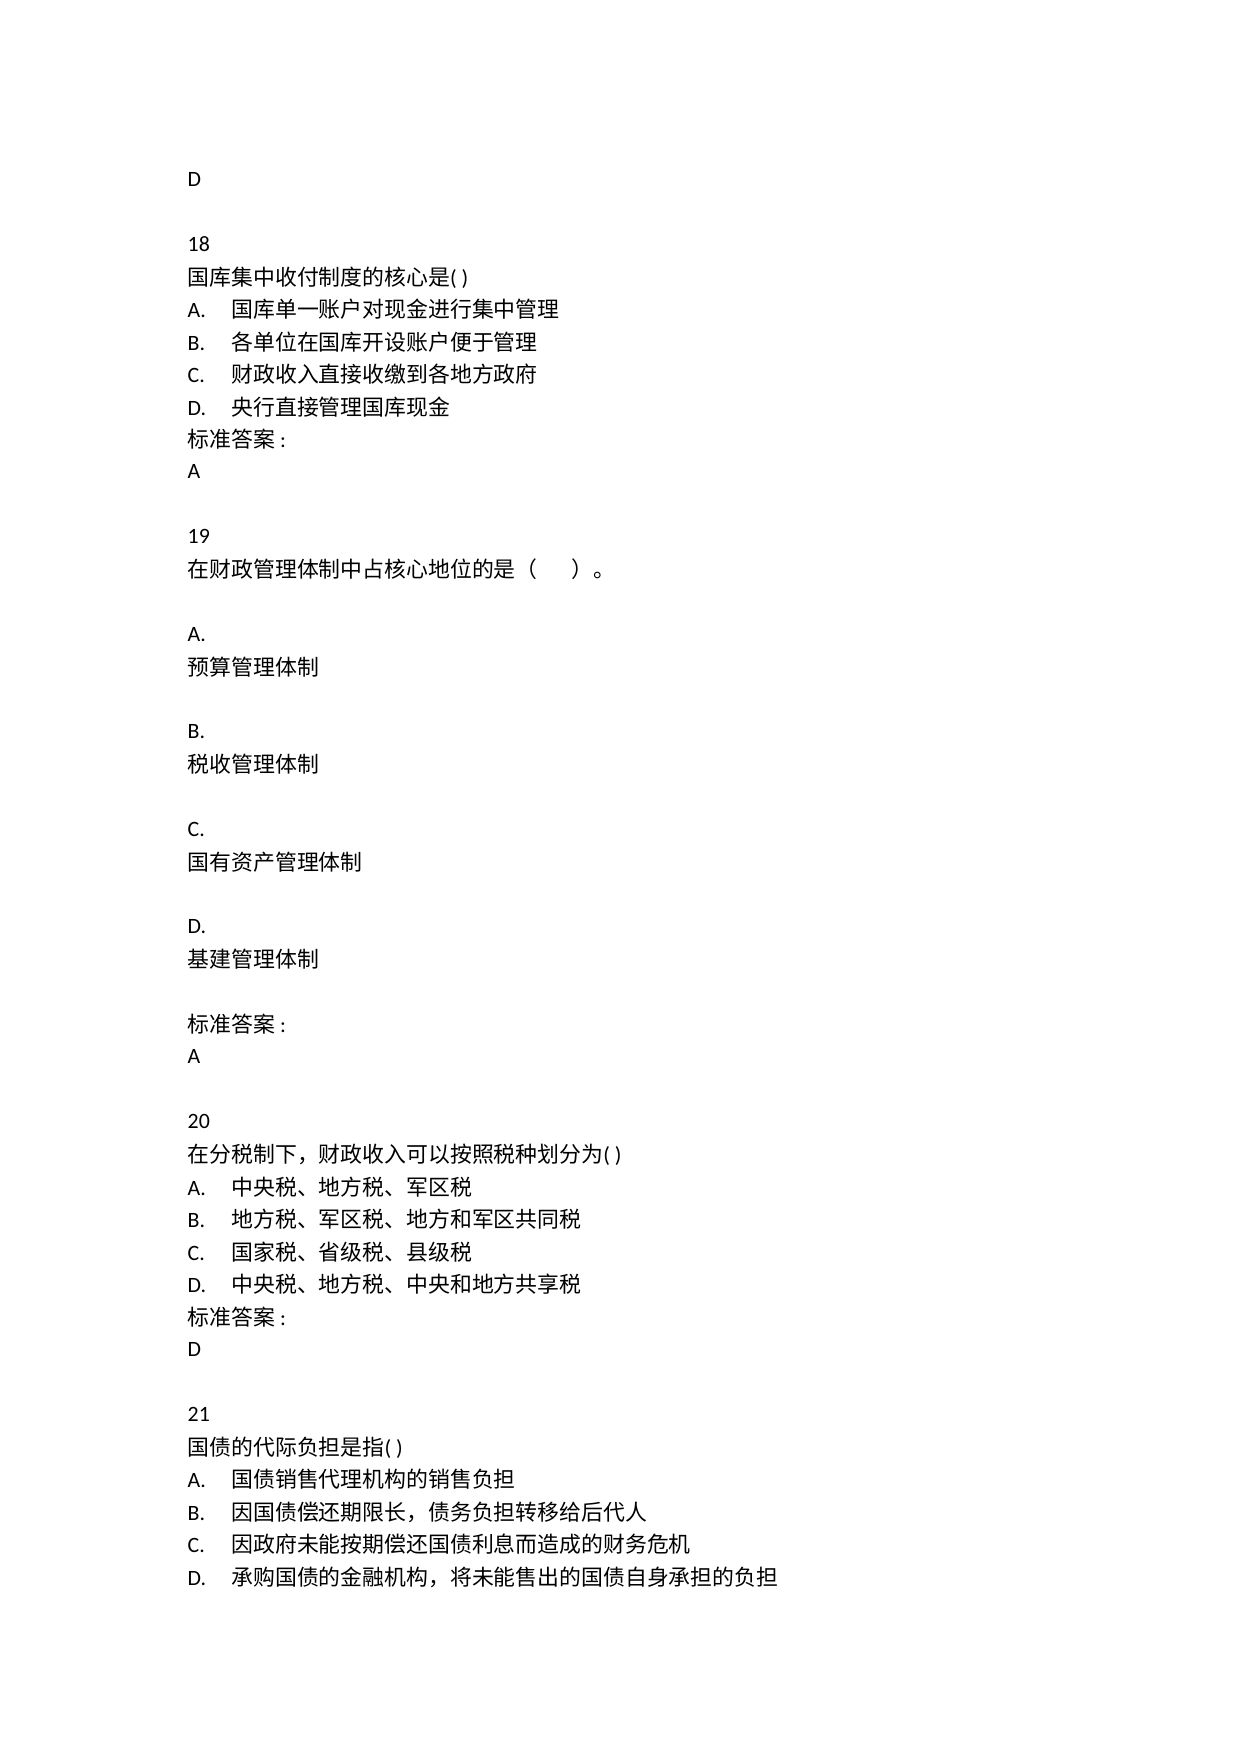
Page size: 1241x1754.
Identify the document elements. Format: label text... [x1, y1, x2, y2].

text C. 因政府未能按期偿还国债利息而造成的财务危机 [187, 1527, 1053, 1559]
text D [187, 1332, 1053, 1364]
text 国债的代际负担是指( ) [187, 1429, 1053, 1462]
text D. 承购国债的金融机构，将未能售出的国债自身承担的负担 [187, 1559, 1053, 1592]
text 20 [187, 1104, 1053, 1137]
text 税收管理体制 [187, 747, 1053, 779]
text 19 [187, 519, 1053, 552]
text A [187, 1039, 1053, 1072]
text 在财政管理体制中占核心地位的是（ ）。 [187, 552, 1053, 584]
text 标准答案 : [187, 1007, 1053, 1039]
text A. 国债销售代理机构的销售负担 [187, 1462, 1053, 1494]
text A. 中央税、地方税、军区税 [187, 1169, 1053, 1202]
text 在分税制下，财政收入可以按照税种划分为( ) [187, 1137, 1053, 1169]
text B. [187, 714, 1053, 747]
text A. [187, 617, 1053, 649]
text A [187, 454, 1053, 487]
text 国库集中收付制度的核心是( ) [187, 259, 1053, 292]
text D. [187, 909, 1053, 942]
text 18 [187, 227, 1053, 259]
text C. [187, 812, 1053, 844]
text B. 各单位在国库开设账户便于管理 [187, 324, 1053, 357]
text 21 [187, 1397, 1053, 1429]
text A. 国库单一账户对现金进行集中管理 [187, 292, 1053, 324]
text 标准答案 : [187, 1299, 1053, 1332]
text 国有资产管理体制 [187, 844, 1053, 877]
text 基建管理体制 [187, 942, 1053, 974]
text 标准答案 : [187, 422, 1053, 454]
text C. 国家税、省级税、县级税 [187, 1234, 1053, 1267]
text B. 因国债偿还期限长，债务负担转移给后代人 [187, 1494, 1053, 1527]
text D. 央行直接管理国库现金 [187, 389, 1053, 422]
text B. 地方税、军区税、地方和军区共同税 [187, 1202, 1053, 1234]
text D [187, 162, 1053, 194]
text D. 中央税、地方税、中央和地方共享税 [187, 1267, 1053, 1299]
text C. 财政收入直接收缴到各地方政府 [187, 357, 1053, 389]
text 预算管理体制 [187, 649, 1053, 682]
